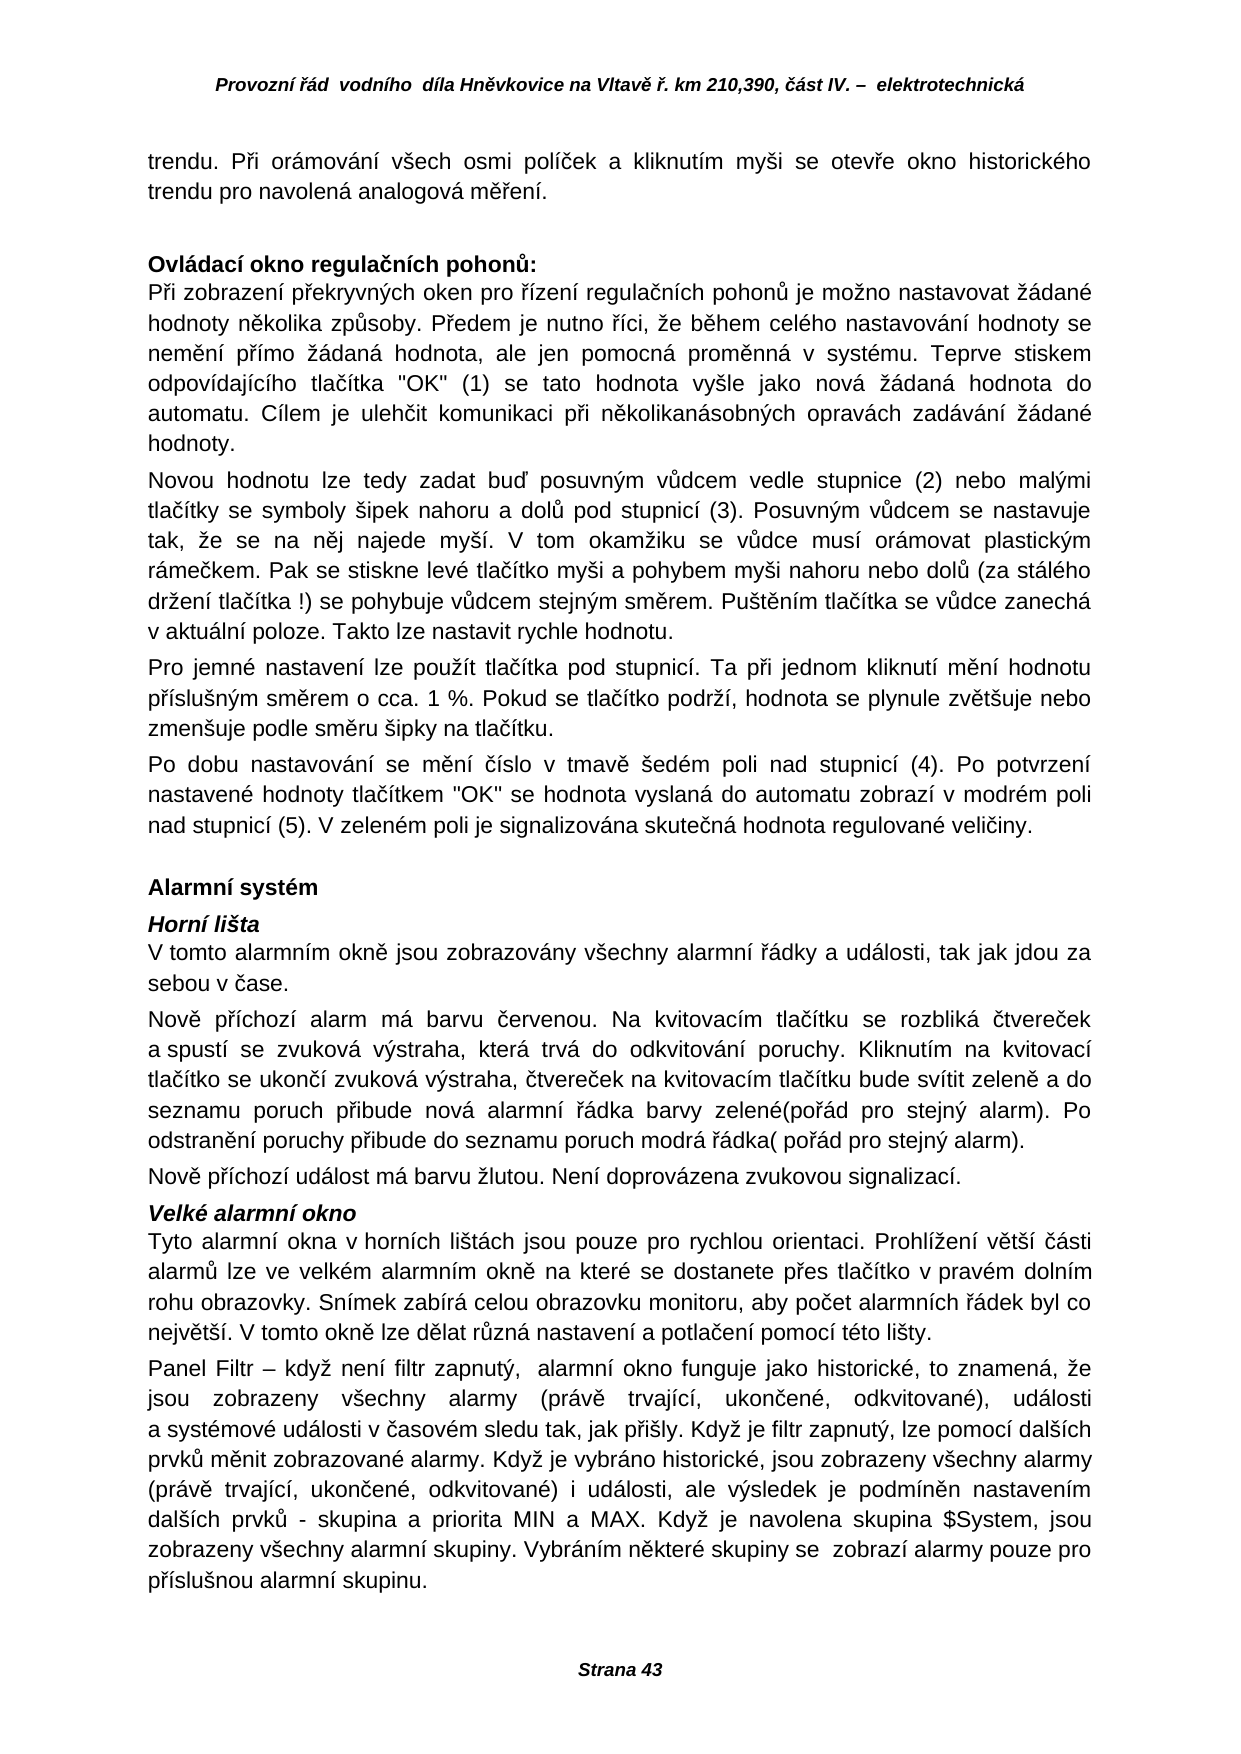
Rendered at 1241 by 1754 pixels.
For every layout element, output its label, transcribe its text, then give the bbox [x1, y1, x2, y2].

text Tyto alarmní okna v horních lištách jsou pouze pro rychlou orientaci. Prohlížení větší části alarmů lze ve velkém alarmním okně na které se dostanete přes tlačítko v pravém dolním rohu obrazovky. Snímek zabírá celou obrazovku monitoru, aby počet alarmních řádek byl co největší. V tomto okně lze dělat různá nastavení a potlačení pomocí této lišty. [148, 1228, 1092, 1345]
text Při zobrazení překryvných oken pro řízení regulačních pohonů je možno nastavovat žádané hodnoty několika způsoby. Předem je nutno říci, že během celého nastavování hodnoty se nemění přímo žádaná hodnota, ale jen pomocná proměnná v systému. Teprve stiskem odpovídajícího tlačítka "OK" (1) se tato hodnota vyšle jako nová žádaná hodnota do automatu. Cílem je ulehčit komunikaci při několikanásobných opravách zadávání žádané hodnoty. [148, 279, 1092, 457]
text V tomto alarmním okně jsou zobrazovány všechny alarmní řádky a události, tak jak jdou za sebou v čase. [148, 939, 1092, 996]
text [148, 148, 1092, 204]
text Nově příchozí událost má barvu žlutou. Není doprovázena zvukovou signalizací. [148, 1163, 1092, 1189]
text Po dobu nastavování se mění číslo v tmavě šedém poli nad stupnicí (4). Po potvrzení nastavené hodnoty tlačítkem "OK" se hodnota vyslaná do automatu zobrazí v modrém poli nad stupnicí (5). V zeleném poli je signalizována skutečná hodnota regulované veličiny. [148, 751, 1092, 838]
text Ovládací okno regulačních pohonů: [148, 251, 1092, 277]
text Alarmní systém [148, 874, 1092, 901]
text Pro jemné nastavení lze použít tlačítka pod stupnicí. Ta při jednom kliknutí mění hodnotu příslušným směrem o cca. 1 %. Pokud se tlačítko podrží, hodnota se plynule zvětšuje nebo zmenšuje podle směru šipky na tlačítku. [148, 654, 1092, 741]
text Panel Filtr – když není filtr zapnutý, alarmní okno funguje jako historické, to znamená, že jsou zobrazeny všechny alarmy (právě trvající, ukončené, odkvitované), události a systémové události v časovém sledu tak, jak přišly. Když je filtr zapnutý, lze pomocí dalších prvků měnit zobrazované alarmy. Když je vybráno historické, jsou zobrazeny všechny alarmy (právě trvající, ukončené, odkvitované) i události, ale výsledek je podmíněn nastavením dalších prvků - skupina a priorita MIN a MAX. Když je navolena skupina $System, jsou zobrazeny všechny alarmní skupiny. Vybráním některé skupiny se zobrazí alarmy pouze pro příslušnou alarmní skupinu. [148, 1355, 1092, 1593]
text Horní lišta [148, 911, 1092, 937]
text Novou hodnotu lze tedy zadat buď posuvným vůdcem vedle stupnice (2) nebo malými tlačítky se symboly šipek nahoru a dolů pod stupnicí (3). Posuvným vůdcem se nastavuje tak, že se na něj najede myší. V tom okamžiku se vůdce musí orámovat plastickým rámečkem. Pak se stiskne levé tlačítko myši a pohybem myši nahoru nebo dolů (za stálého držení tlačítka !) se pohybuje vůdcem stejným směrem. Puštěním tlačítka se vůdce zanechá v aktuální poloze. Takto lze nastavit rychle hodnotu. [148, 467, 1092, 644]
text Nově příchozí alarm má barvu červenou. Na kvitovacím tlačítku se rozbliká čtvereček a spustí se zvuková výstraha, která trvá do odkvitování poruchy. Kliknutím na kvitovací tlačítko se ukončí zvuková výstraha, čtvereček na kvitovacím tlačítku bude svítit zeleně a do seznamu poruch přibude nová alarmní řádka barvy zelené(pořád pro stejný alarm). Po odstranění poruchy přibude do seznamu poruch modrá řádka( pořád pro stejný alarm). [148, 1006, 1092, 1153]
text Velké alarmní okno [148, 1200, 1092, 1226]
